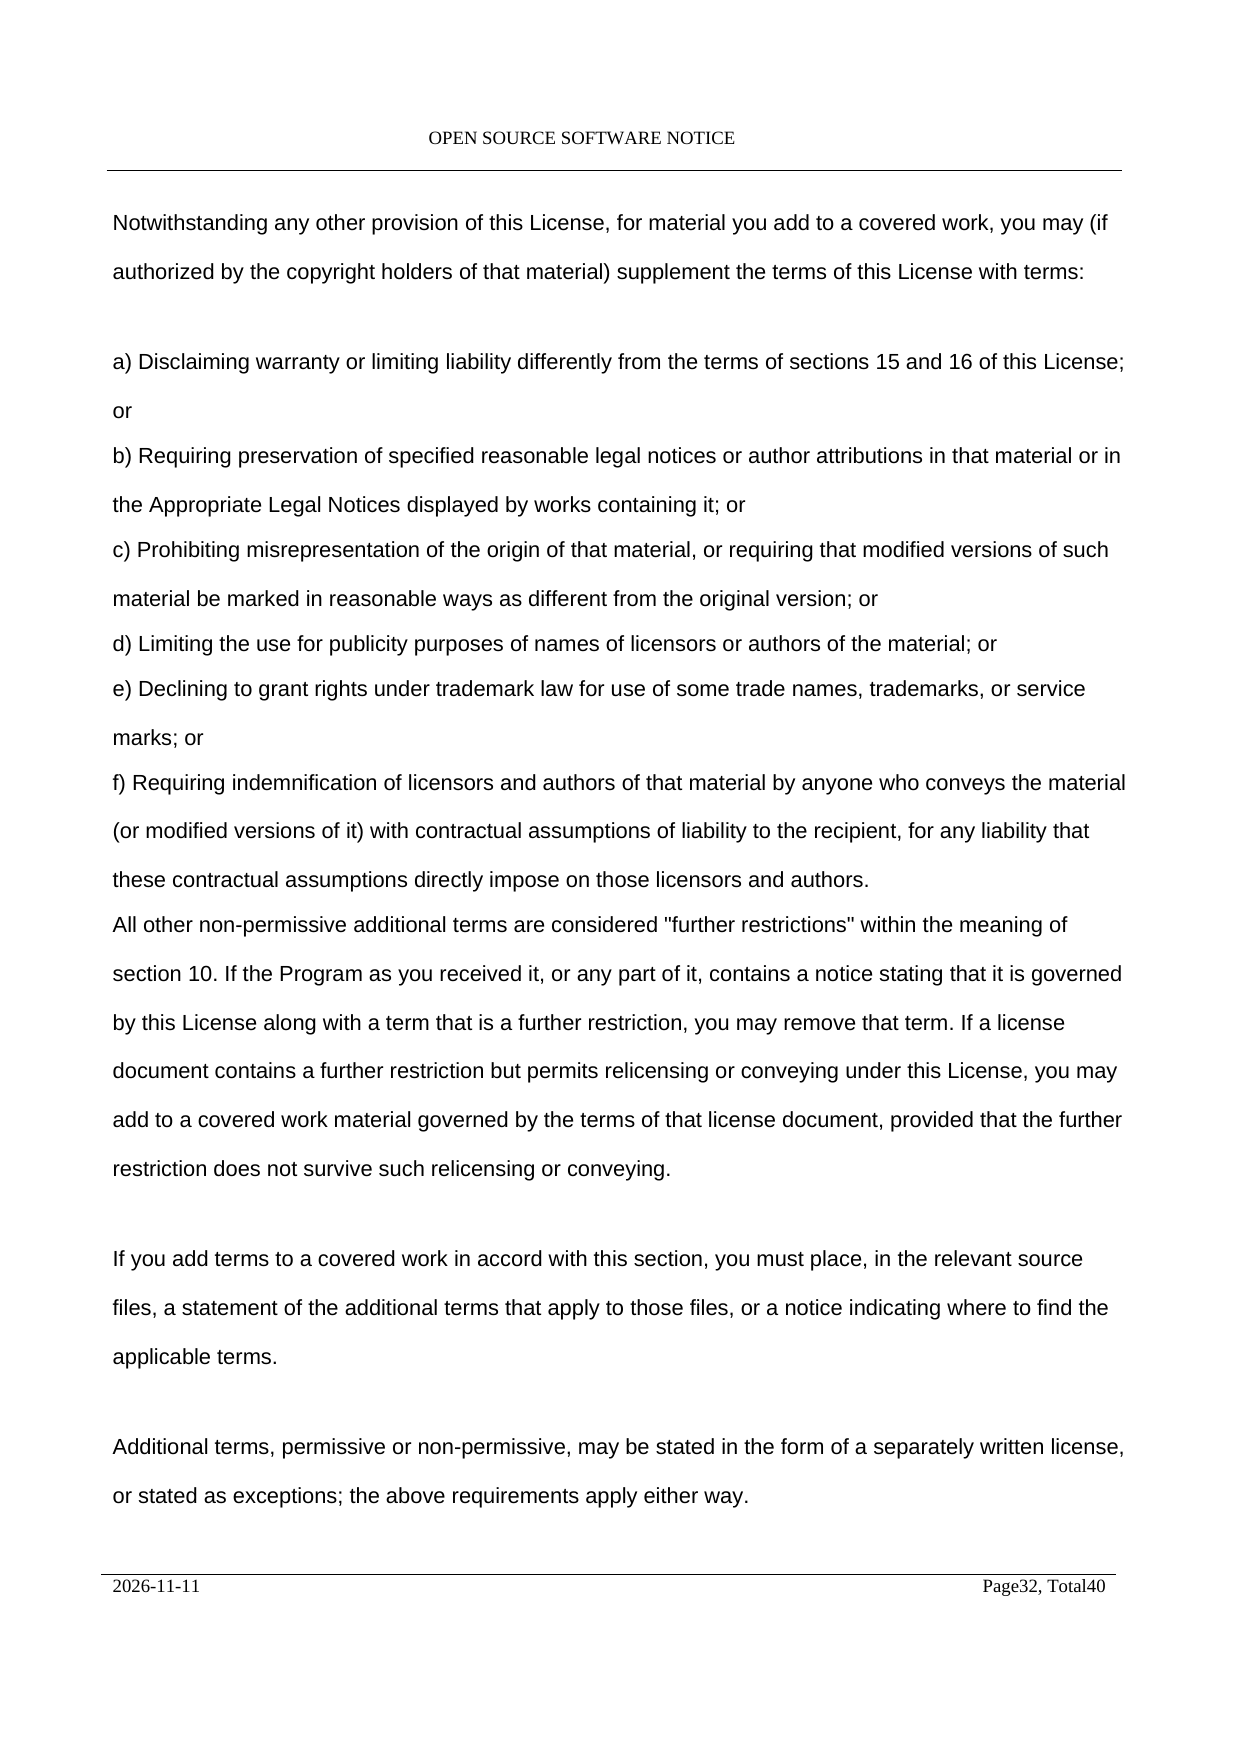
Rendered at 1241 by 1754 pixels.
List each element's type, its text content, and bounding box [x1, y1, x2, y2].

text e) Declining to grant rights under trademark law for use of some trade names, trademarks, or service marks; or [112, 672, 1128, 753]
text Notwithstanding any other provision of this License, for material you add to a covered work, you may (if authorized by the copyright holders of that material) supplement the terms of this License with terms: [112, 206, 1128, 288]
text b) Requiring preservation of specified reasonable legal notices or author attributions in that material or in the Appropriate Legal Notices displayed by works containing it; or [112, 439, 1128, 520]
text d) Limiting the use for publicity purposes of names of licensors or authors of the material; or [112, 627, 1128, 659]
text Additional terms, permissive or non-permissive, may be stated in the form of a separately written license, or stated as exceptions; the above requirements apply either way. [112, 1430, 1128, 1511]
text c) Prohibiting misrepresentation of the origin of that material, or requiring that modified versions of such material be marked in reasonable ways as different from the original version; or [112, 533, 1128, 614]
text a) Disclaiming warranty or limiting liability differently from the terms of sections 15 and 16 of this License; or [112, 345, 1128, 427]
text f) Requiring indemnification of licensors and authors of that material by anyone who conveys the material (or modified versions of it) with contractual assumptions of liability to the recipient, for any liability that these contractual assumptions directly impose on those licensors and authors. [112, 766, 1128, 896]
text If you add terms to a covered work in accord with this section, you must place, in the relevant source files, a statement of the additional terms that apply to those files, or a notice indicating where to find the applicable terms. [112, 1242, 1128, 1372]
text All other non-permissive additional terms are considered "further restrictions" within the meaning of section 10. If the Program as you received it, or any part of it, contains a notice stating that it is governed by this License along with a term that is a further restriction, you may remove that term. If a license document contains a further restriction but permits relicensing or conveying under this License, you may add to a covered work material governed by the terms of that license document, provided that the further restriction does not survive such relicensing or conveying. [112, 908, 1128, 1185]
